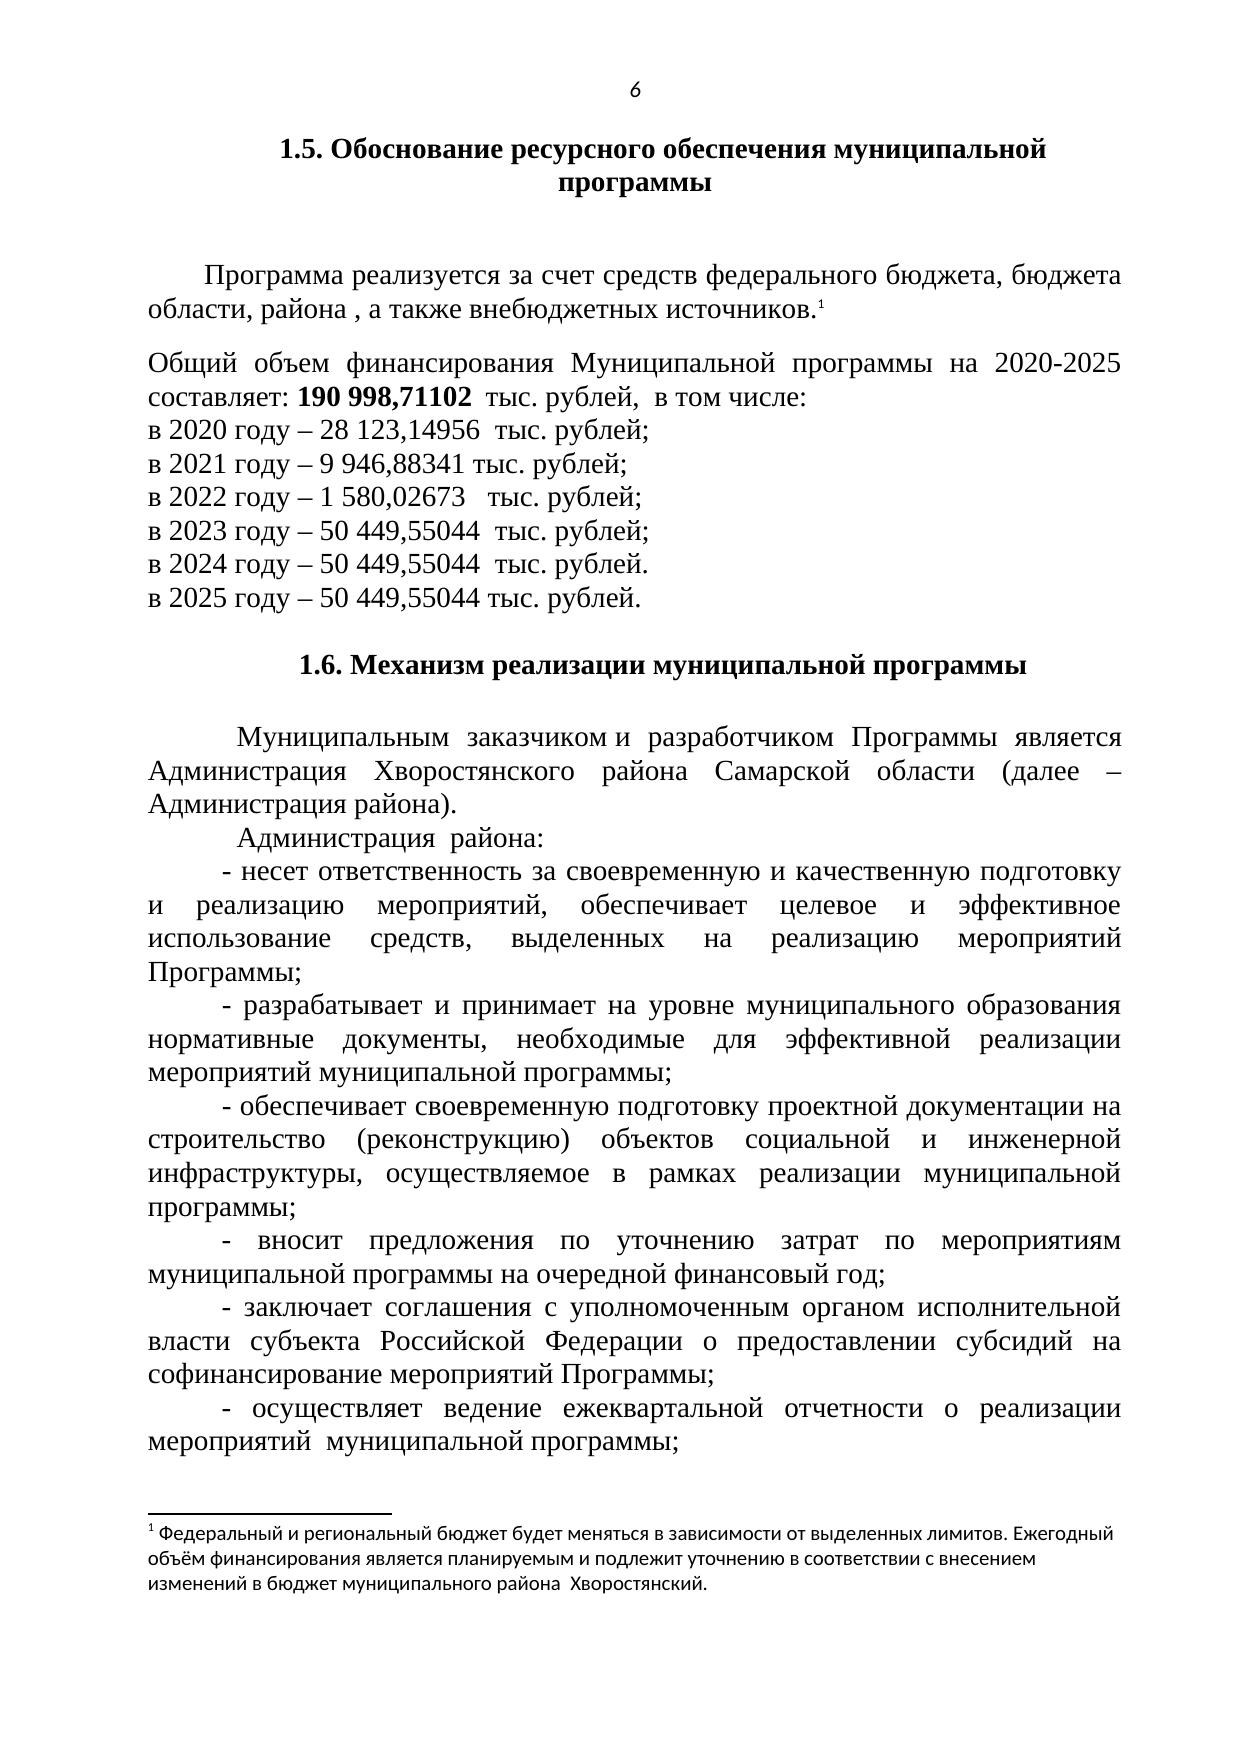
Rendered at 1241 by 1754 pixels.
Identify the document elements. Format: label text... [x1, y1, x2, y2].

text - осуществляет ведение ежеквартальной отчетности о реализации мероприятий муниципальной программы; [148, 1390, 1122, 1457]
text в 2025 году – 50 449,55044 тыс. рублей. [148, 580, 1122, 614]
text - вносит предложения по уточнению затрат по мероприятиям муниципальной программы на очередной финансовый год; [148, 1222, 1122, 1289]
text Общий объем финансирования Муниципальной программы на 2020-2025 составляет: 190 998,71102 тыс. рублей, в том числе: [148, 345, 1122, 412]
text Программа реализуется за счет средств федерального бюджета, бюджета области, района , а также внебюджетных источников. [148, 257, 1122, 324]
text 1.6. Механизм реализации муниципальной программы [148, 647, 1122, 681]
text в 2022 году – 1 580,02673 тыс. рублей; [148, 479, 1122, 513]
text в 2024 году – 50 449,55044 тыс. рублей. [148, 547, 1122, 580]
text - несет ответственность за своевременную и качественную подготовку и реализацию мероприятий, обеспечивает целевое и эффективное использование средств, выделенных на реализацию мероприятий Программы; [148, 853, 1122, 987]
text - заключает соглашения с уполномоченным органом исполнительной власти субъекта Российской Федерации о предоставлении субсидий на софинансирование мероприятий Программы; [148, 1289, 1122, 1390]
text в 2023 году – 50 449,55044 тыс. рублей; [148, 513, 1122, 547]
text 1.5. Обоснование ресурсного обеспечения муниципальной программы [148, 131, 1122, 198]
text - обеспечивает своевременную подготовку проектной документации на строительство (реконструкцию) объектов социальной и инженерной инфраструктуры, осуществляемое в рамках реализации муниципальной программы; [148, 1088, 1122, 1222]
text в 2021 году – 9 946,88341 тыс. рублей; [148, 446, 1122, 479]
text Муниципальным заказчиком и разработчиком Программы является Администрация Хворостянского района Самарской области (далее – Администрация района). [148, 719, 1122, 820]
text в 2020 году – 28 123,14956 тыс. рублей; [148, 412, 1122, 446]
text - разрабатывает и принимает на уровне муниципального образования нормативные документы, необходимые для эффективной реализации мероприятий муниципальной программы; [148, 987, 1122, 1088]
text Администрация района: [148, 820, 1122, 853]
